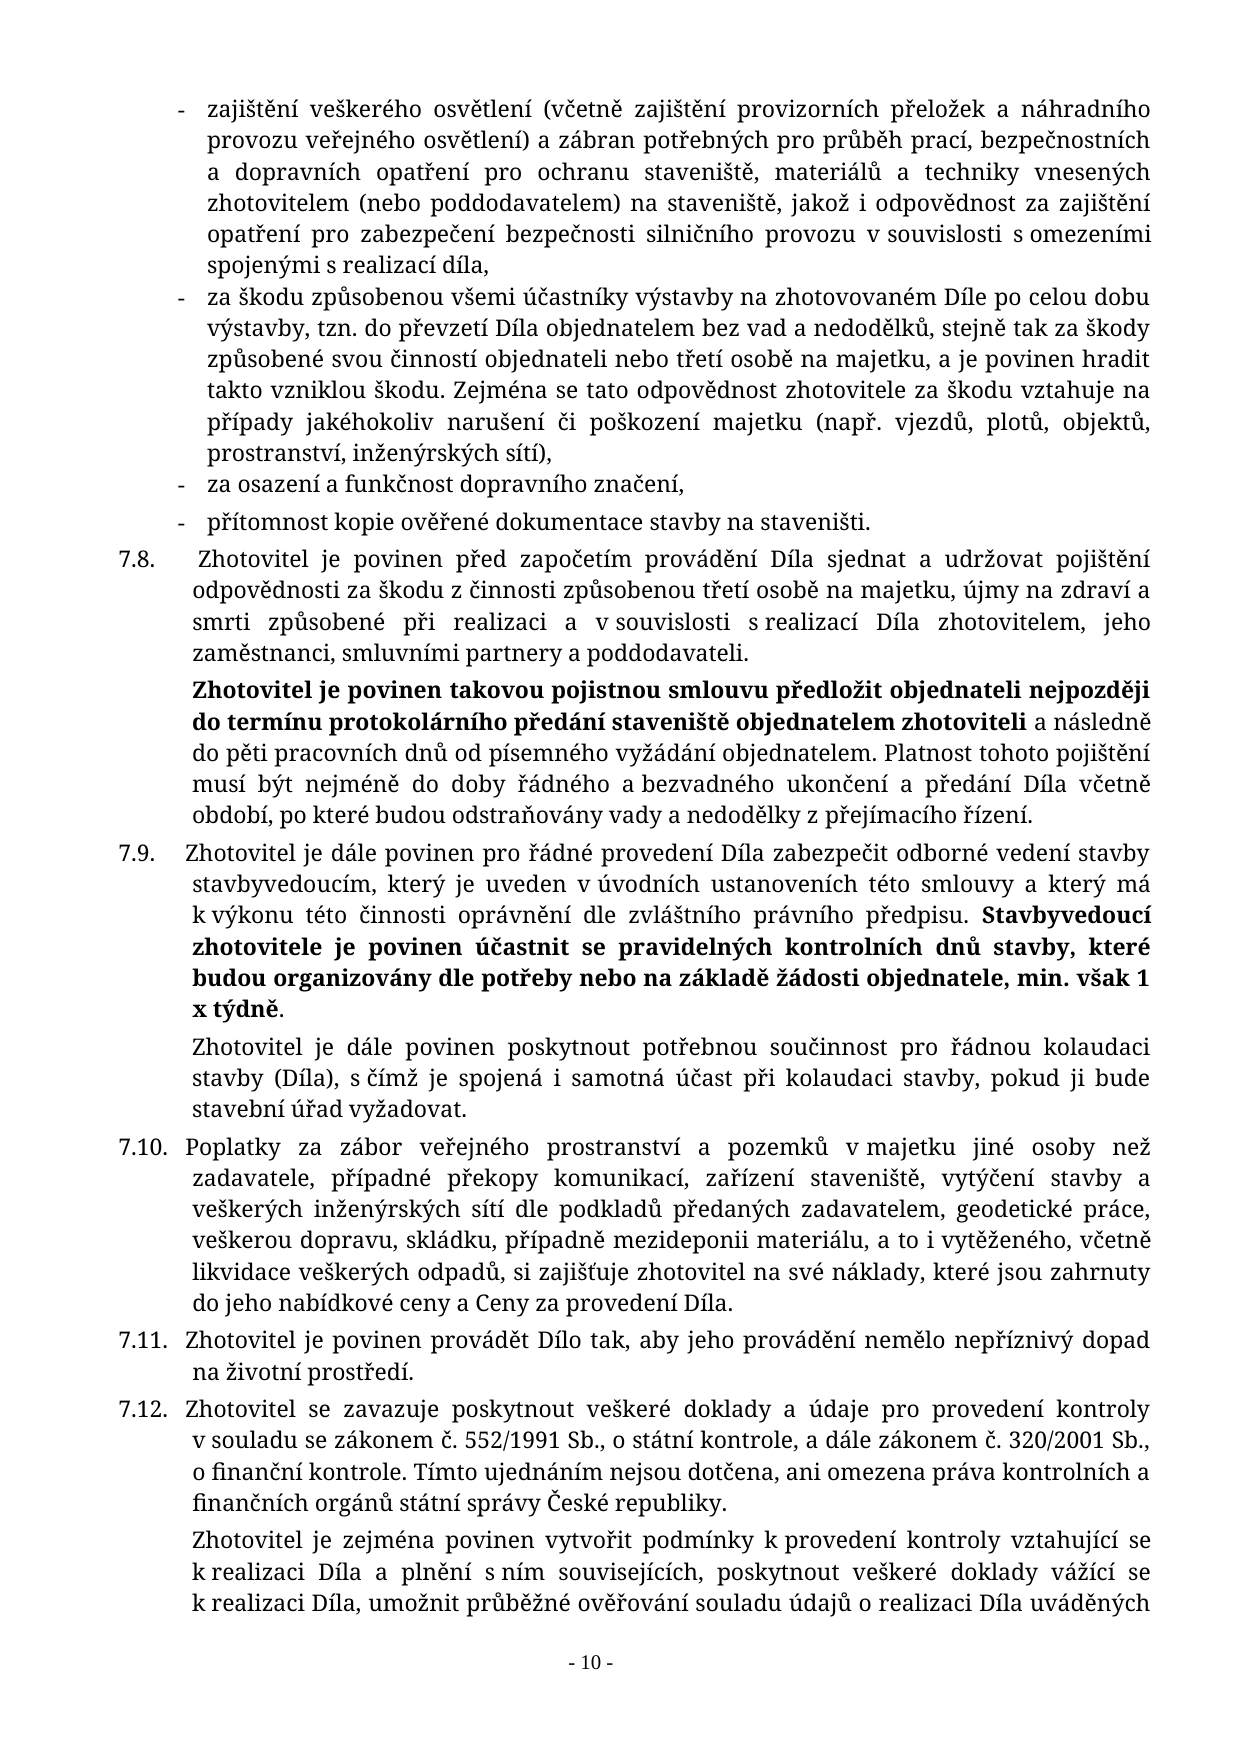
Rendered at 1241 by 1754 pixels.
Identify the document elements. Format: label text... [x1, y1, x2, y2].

list přítomnost kopie ověřené dokumentace stavby na staveništi. [177, 505, 1152, 537]
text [192, 1524, 1152, 1618]
list Zhotovitel je povinen před započetím provádění Díla sjednat a udržovat pojištění odpovědnosti za škodu z činnosti způsobenou třetí osobě na majetku, újmy na zdraví a smrti způsobené při realizaci a v souvislosti s realizací Díla zhotovitelem, jeho zaměstnanci, smluvními partnery a poddodavateli. [118, 543, 1152, 668]
list Zhotovitel je povinen provádět Dílo tak, aby jeho provádění nemělo nepříznivý dopad na životní prostředí. [118, 1324, 1152, 1387]
list Zhotovitel je dále povinen pro řádné provedení Díla zabezpečit odborné vedení stavby stavbyvedoucím, který je uveden v úvodních ustanoveních této smlouvy a který má k výkonu této činnosti oprávnění dle zvláštního právního předpisu. Stavbyvedoucí zhotovitele je povinen účastnit se pravidelných kontrolních dnů stavby, které budou organizovány dle potřeby nebo na základě žádosti objednatele, min. však 1 x týdně. [118, 837, 1152, 1024]
text Zhotovitel je povinen takovou pojistnou smlouvu předložit objednateli nejpozději do termínu protokolárního předání staveniště objednatelem zhotoviteli a následně do pěti pracovních dnů od písemného vyžádání objednatelem. Platnost tohoto pojištění musí být nejméně do doby řádného a bezvadného ukončení a předání Díla včetně období, po které budou odstraňovány vady a nedodělky z přejímacího řízení. [192, 674, 1152, 830]
list Zhotovitel se zavazuje poskytnout veškeré doklady a údaje pro provedení kontroly v souladu se zákonem č. 552/1991 Sb., o státní kontrole, a dále zákonem č. 320/2001 Sb., o finanční kontrole. Tímto ujednáním nejsou dotčena, ani omezena práva kontrolních a finančních orgánů státní správy České republiky. [118, 1393, 1152, 1518]
list zajištění veškerého osvětlení (včetně zajištění provizorních přeložek a náhradního provozu veřejného osvětlení) a zábran potřebných pro průběh prací, bezpečnostních a dopravních opatření pro ochranu staveniště, materiálů a techniky vnesených zhotovitelem (nebo poddodavatelem) na staveniště, jakož i odpovědnost za zajištění opatření pro zabezpečení bezpečnosti silničního provozu v souvislosti s omezeními spojenými s realizací díla, [177, 93, 1152, 280]
list Poplatky za zábor veřejného prostranství a pozemků v majetku jiné osoby než zadavatele, případné překopy komunikací, zařízení staveniště, vytýčení stavby a veškerých inženýrských sítí dle podkladů předaných zadavatelem, geodetické práce, veškerou dopravu, skládku, případně mezideponii materiálu, a to i vytěženého, včetně likvidace veškerých odpadů, si zajišťuje zhotovitel na své náklady, které jsou zahrnuty do jeho nabídkové ceny a Ceny za provedení Díla. [118, 1130, 1152, 1318]
list za škodu způsobenou všemi účastníky výstavby na zhotovovaném Díle po celou dobu výstavby, tzn. do převzetí Díla objednatelem bez vad a nedodělků, stejně tak za škody způsobené svou činností objednateli nebo třetí osobě na majetku, a je povinen hradit takto vzniklou škodu. Zejména se tato odpovědnost zhotovitele za škodu vztahuje na případy jakéhokoliv narušení či poškození majetku (např. vjezdů, plotů, objektů, prostranství, inženýrských sítí), [177, 280, 1152, 468]
list za osazení a funkčnost dopravního značení, [177, 468, 1152, 499]
text Zhotovitel je dále povinen poskytnout potřebnou součinnost pro řádnou kolaudaci stavby (Díla), s čímž je spojená i samotná účast při kolaudaci stavby, pokud ji bude stavební úřad vyžadovat. [192, 1030, 1152, 1124]
